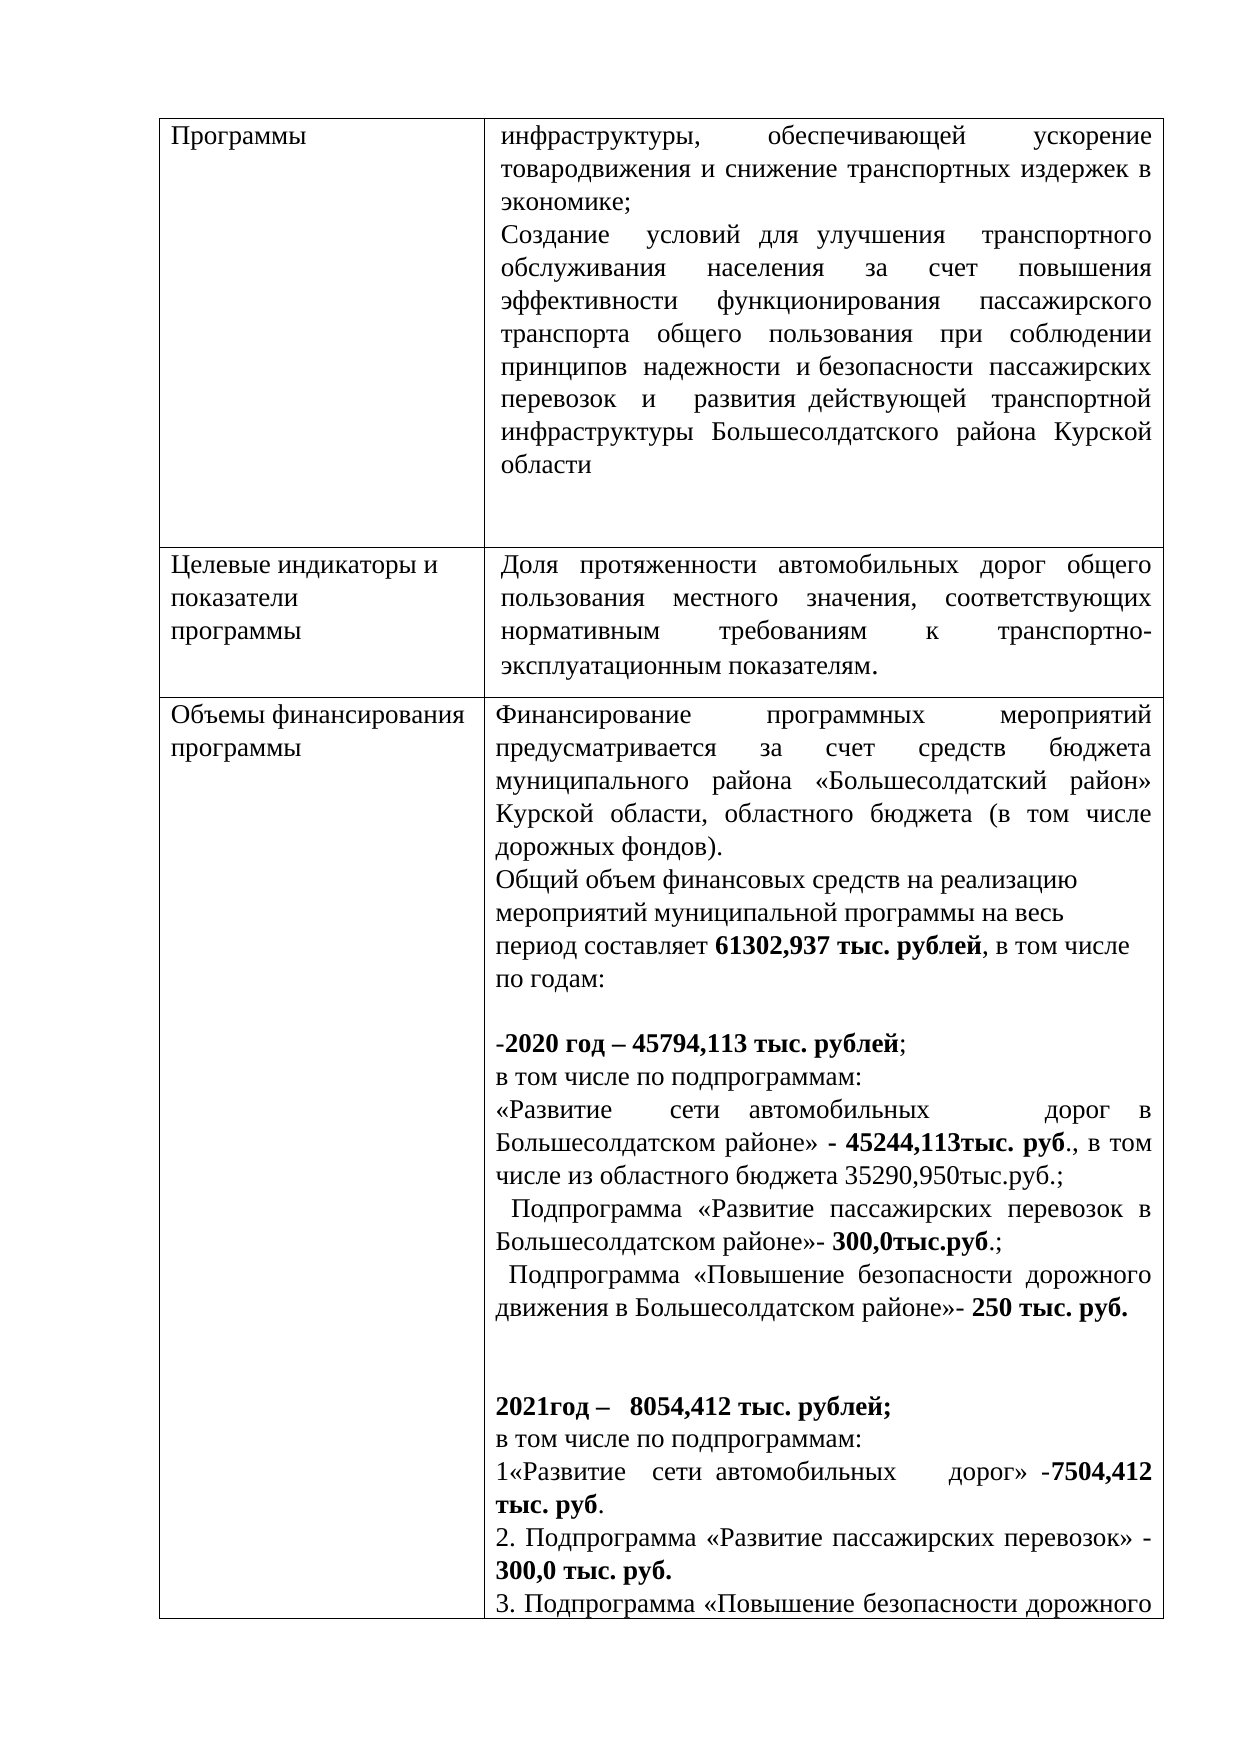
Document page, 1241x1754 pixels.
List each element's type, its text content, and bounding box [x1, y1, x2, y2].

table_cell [160, 698, 484, 1618]
table_cell Целевые индикаторы и показатели программы [160, 548, 484, 697]
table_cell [485, 698, 1163, 1618]
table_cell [485, 119, 1163, 547]
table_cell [160, 119, 484, 547]
table_cell Доля протяженности автомобильных дорог общего пользования местного значения, соответствующих нормативным требованиям к транспортно-эксплуатационным показателям. [485, 548, 1163, 697]
